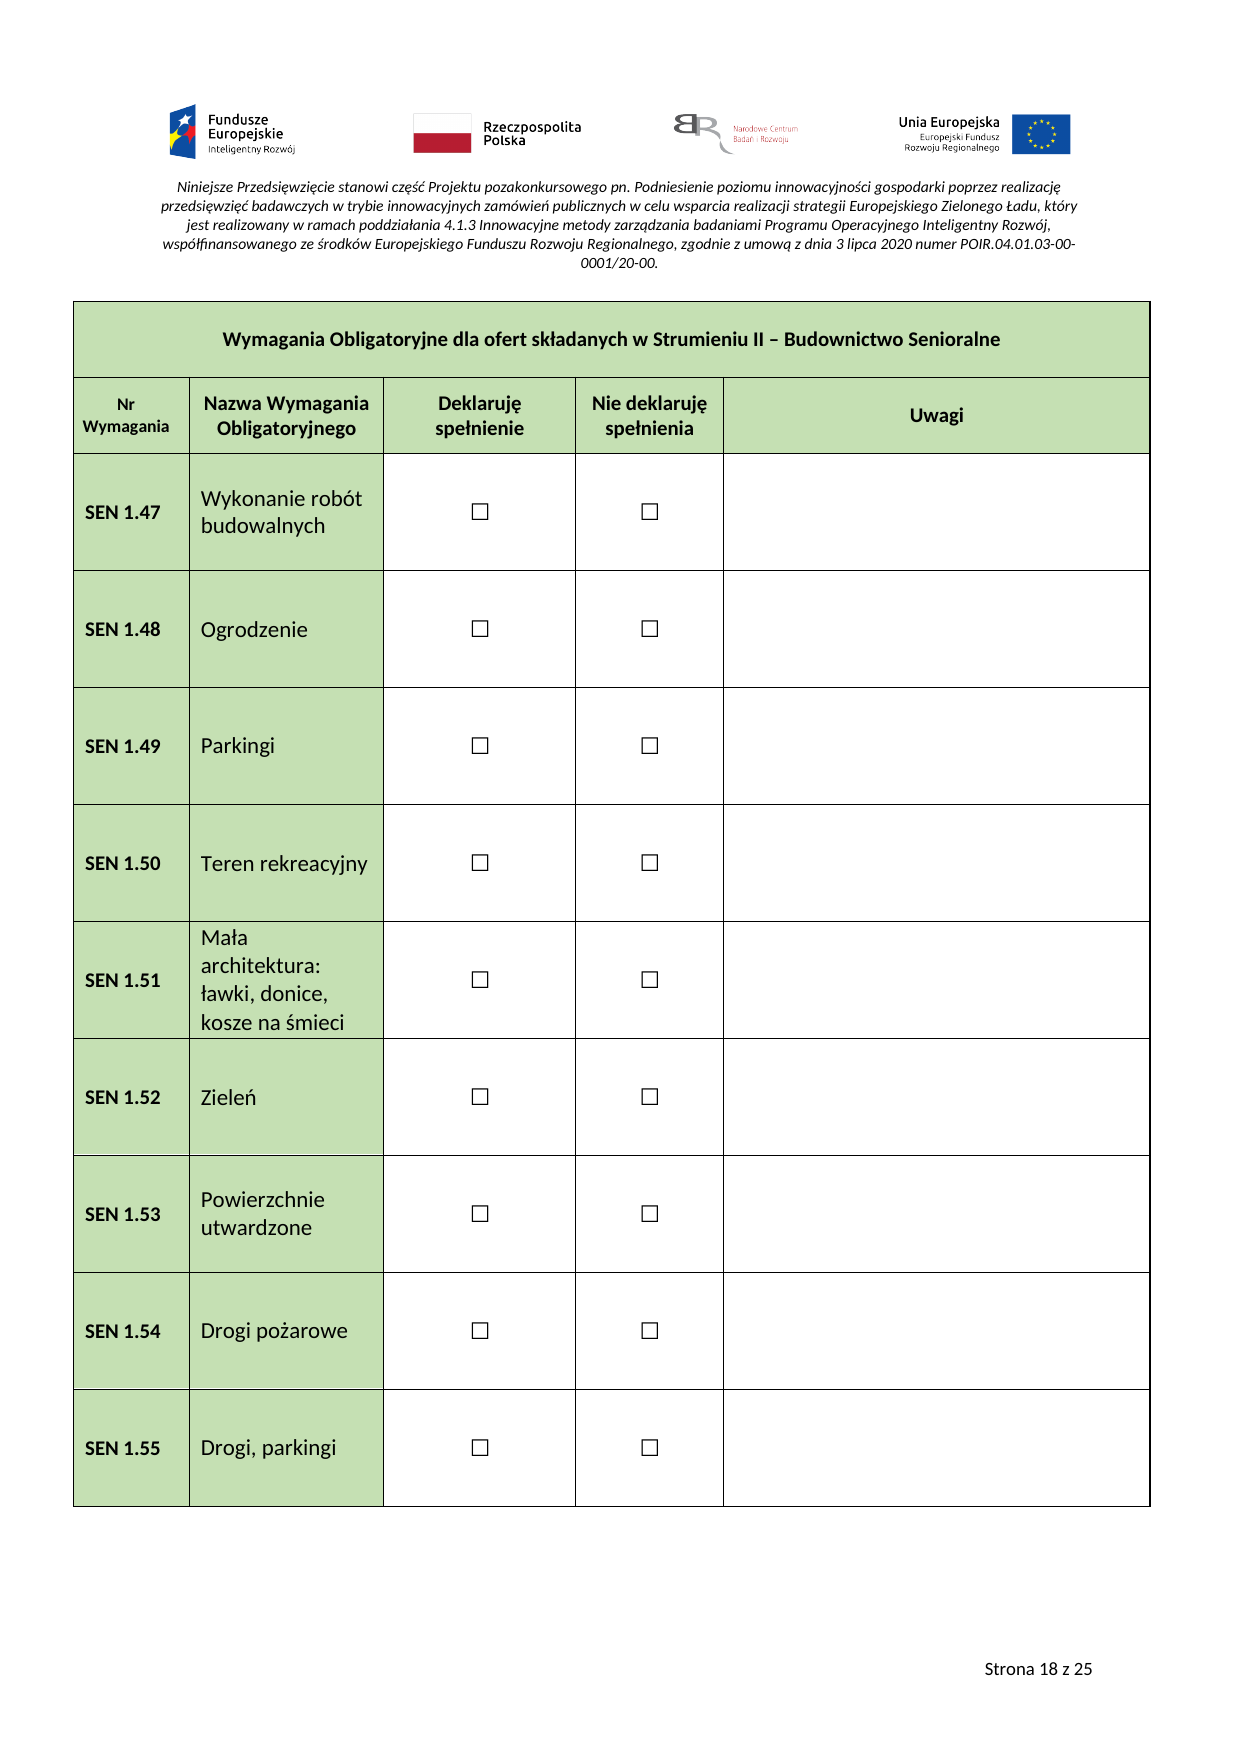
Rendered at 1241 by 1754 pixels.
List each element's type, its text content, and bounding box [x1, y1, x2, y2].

table_cell [724, 922, 1149, 1038]
table_cell [74, 922, 189, 1038]
table_cell [724, 1273, 1149, 1388]
table_cell [74, 1039, 189, 1154]
table_cell Uwagi [724, 378, 1149, 453]
table_cell Drogi, parkingi [190, 1390, 383, 1506]
table_cell [74, 805, 189, 921]
table_cell Deklaruję spełnienie [384, 378, 575, 453]
table_cell [724, 1390, 1149, 1506]
picture [169, 104, 1071, 159]
table_cell Wykonanie robót budowalnych [190, 454, 383, 570]
table_cell Drogi pożarowe [190, 1273, 383, 1388]
table_cell Zieleń [190, 1039, 383, 1154]
table_cell Parkingi [190, 688, 383, 804]
table_cell Ogrodzenie [190, 571, 383, 687]
table_cell Teren rekreacyjny [190, 805, 383, 921]
table_cell [74, 454, 189, 570]
table_cell [724, 1156, 1149, 1272]
table_cell [74, 571, 189, 687]
table_cell [724, 1039, 1149, 1154]
table_cell [724, 454, 1149, 570]
table_cell [724, 805, 1149, 921]
table_header Wymagania Obligatoryjne dla ofert składanych w Strumieniu II – Budownictwo Senioralne [74, 302, 1149, 377]
table_cell [724, 571, 1149, 687]
table_cell [74, 1273, 189, 1388]
table_cell Nr Wymagania [74, 378, 189, 453]
table_cell [74, 688, 189, 804]
table_cell Mała architektura: ławki, donice, kosze na śmieci [190, 922, 383, 1038]
table_cell Nie deklaruję spełnienia [576, 378, 723, 453]
table_cell Powierzchnie utwardzone [190, 1156, 383, 1272]
table_cell [74, 1390, 189, 1506]
table_cell Nazwa Wymagania Obligatoryjnego [190, 378, 383, 453]
table_cell [724, 688, 1149, 804]
table_cell [74, 1156, 189, 1272]
